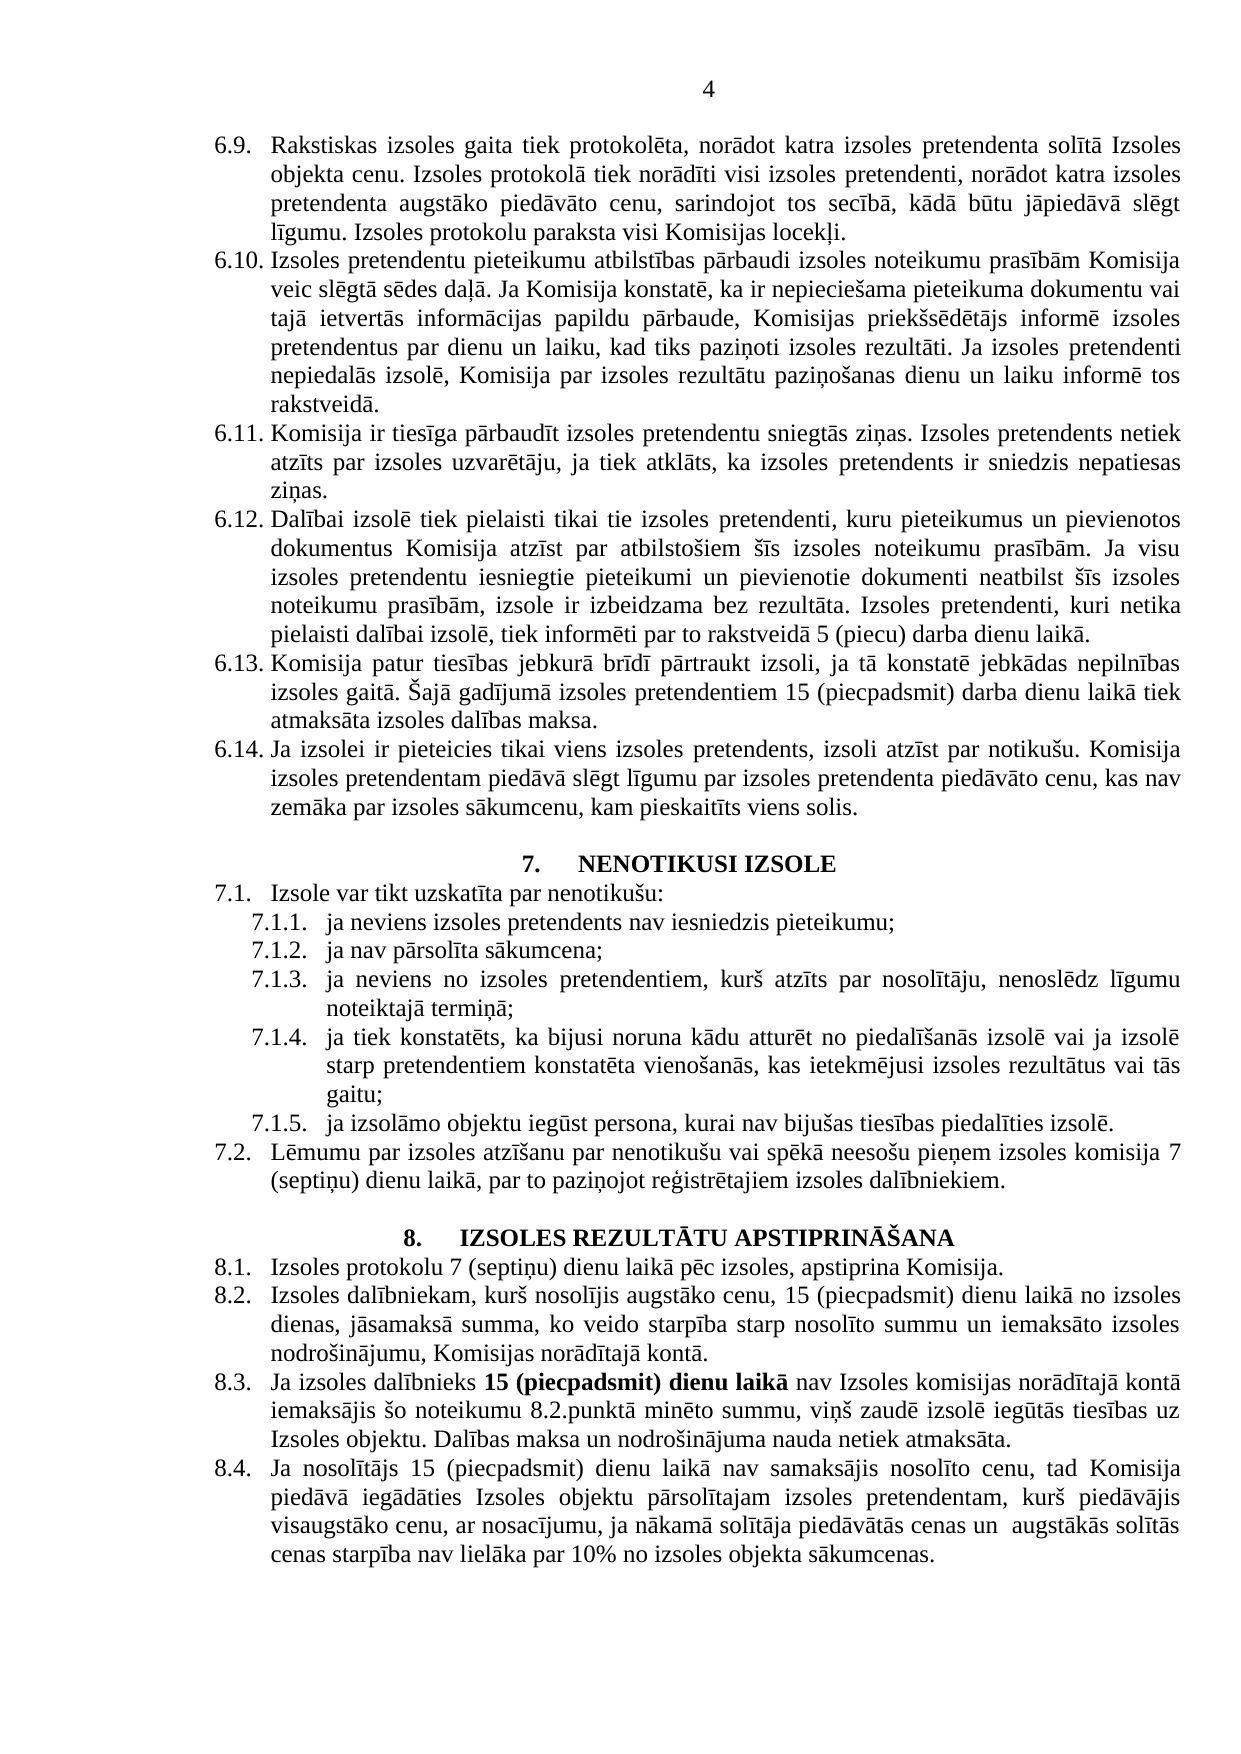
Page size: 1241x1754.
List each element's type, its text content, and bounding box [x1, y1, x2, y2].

list Izsoles pretendentu pieteikumu atbilstības pārbaudi izsoles noteikumu prasībām Komisija veic slēgtā sēdes daļā. Ja Komisija konstatē, ka ir nepieciešama pieteikuma dokumentu vai tajā ietvertās informācijas papildu pārbaude, Komisijas priekšsēdētājs informē izsoles pretendentus par dienu un laiku, kad tiks paziņoti izsoles rezultāti. Ja izsoles pretendenti nepiedalās izsolē, Komisija par izsoles rezultātu paziņošanas dienu un laiku informē tos rakstveidā. [214, 246, 1181, 418]
list IZSOLES REZULTĀTU APSTIPRINĀŠANA [177, 1223, 1181, 1252]
list Ja izsoles dalībnieks 15 (piecpadsmit) dienu laikā nav Izsoles komisijas norādītajā kontā iemaksājis šo noteikumu 8.2.punktā minēto summu, viņš zaudē izsolē iegūtās tiesības uz Izsoles objektu. Dalības maksa un nodrošinājuma nauda netiek atmaksāta. [214, 1367, 1181, 1453]
list ja tiek konstatēts, ka bijusi noruna kādu atturēt no piedalīšanās izsolē vai ja izsolē starp pretendentiem konstatēta vienošanās, kas ietekmējusi izsoles rezultātus vai tās gaitu; [251, 1022, 1181, 1108]
list Ja izsolei ir pieteicies tikai viens izsoles pretendents, izsoli atzīst par notikušu. Komisija izsoles pretendentam piedāvā slēgt līgumu par izsoles pretendenta piedāvāto cenu, kas nav zemāka par izsoles sākumcenu, kam pieskaitīts viens solis. [214, 734, 1181, 821]
list Izsole var tikt uzskatīta par nenotikušu: [214, 878, 1181, 907]
list Izsoles protokolu 7 (septiņu) dienu laikā pēc izsoles, apstiprina Komisija. [214, 1252, 1181, 1281]
list Izsoles dalībniekam, kurš nosolījis augstāko cenu, 15 (piecpadsmit) dienu laikā no izsoles dienas, jāsamaksā summa, ko veido starpība starp nosolīto summu un iemaksāto izsoles nodrošinājumu, Komisijas norādītajā kontā. [214, 1281, 1181, 1367]
list Lēmumu par izsoles atzīšanu par nenotikušu vai spēkā neesošu pieņem izsoles komisija 7 (septiņu) dienu laikā, par to paziņojot reģistrētajiem izsoles dalībniekiem. [214, 1137, 1181, 1194]
list Komisija patur tiesības jebkurā brīdī pārtraukt izsoli, ja tā konstatē jebkādas nepilnības izsoles gaitā. Šajā gadījumā izsoles pretendentiem 15 (piecpadsmit) darba dienu laikā tiek atmaksāta izsoles dalības maksa. [214, 648, 1181, 734]
list ja nav pārsolīta sākumcena; [251, 936, 1181, 964]
list ja neviens izsoles pretendents nav iesniedzis pieteikumu; [251, 907, 1181, 936]
list NENOTIKUSI IZSOLE [177, 849, 1181, 878]
list Ja nosolītājs 15 (piecpadsmit) dienu laikā nav samaksājis nosolīto cenu, tad Komisija piedāvā iegādāties Izsoles objektu pārsolītajam izsoles pretendentam, kurš piedāvājis visaugstāko cenu, ar nosacījumu, ja nākamā solītāja piedāvātās cenas un augstākās solītās cenas starpība nav lielāka par 10% no izsoles objekta sākumcenas. [214, 1453, 1181, 1568]
list ja izsolāmo objektu iegūst persona, kurai nav bijušas tiesības piedalīties izsolē. [251, 1108, 1181, 1137]
list ja neviens no izsoles pretendentiem, kurš atzīts par nosolītāju, nenoslēdz līgumu noteiktajā termiņā; [251, 964, 1181, 1022]
list Rakstiskas izsoles gaita tiek protokolēta, norādot katra izsoles pretendenta solītā Izsoles objekta cenu. Izsoles protokolā tiek norādīti visi izsoles pretendenti, norādot katra izsoles pretendenta augstāko piedāvāto cenu, sarindojot tos secībā, kādā būtu jāpiedāvā slēgt līgumu. Izsoles protokolu paraksta visi Komisijas locekļi. [214, 131, 1181, 246]
list Komisija ir tiesīga pārbaudīt izsoles pretendentu sniegtās ziņas. Izsoles pretendents netiek atzīts par izsoles uzvarētāju, ja tiek atklāts, ka izsoles pretendents ir sniedzis nepatiesas ziņas. [214, 418, 1181, 504]
list Dalībai izsolē tiek pielaisti tikai tie izsoles pretendenti, kuru pieteikumus un pievienotos dokumentus Komisija atzīst par atbilstošiem šīs izsoles noteikumu prasībām. Ja visu izsoles pretendentu iesniegtie pieteikumi un pievienotie dokumenti neatbilst šīs izsoles noteikumu prasībām, izsole ir izbeidzama bez rezultāta. Izsoles pretendenti, kuri netika pielaisti dalībai izsolē, tiek informēti par to rakstveidā 5 (piecu) darba dienu laikā. [214, 504, 1181, 648]
